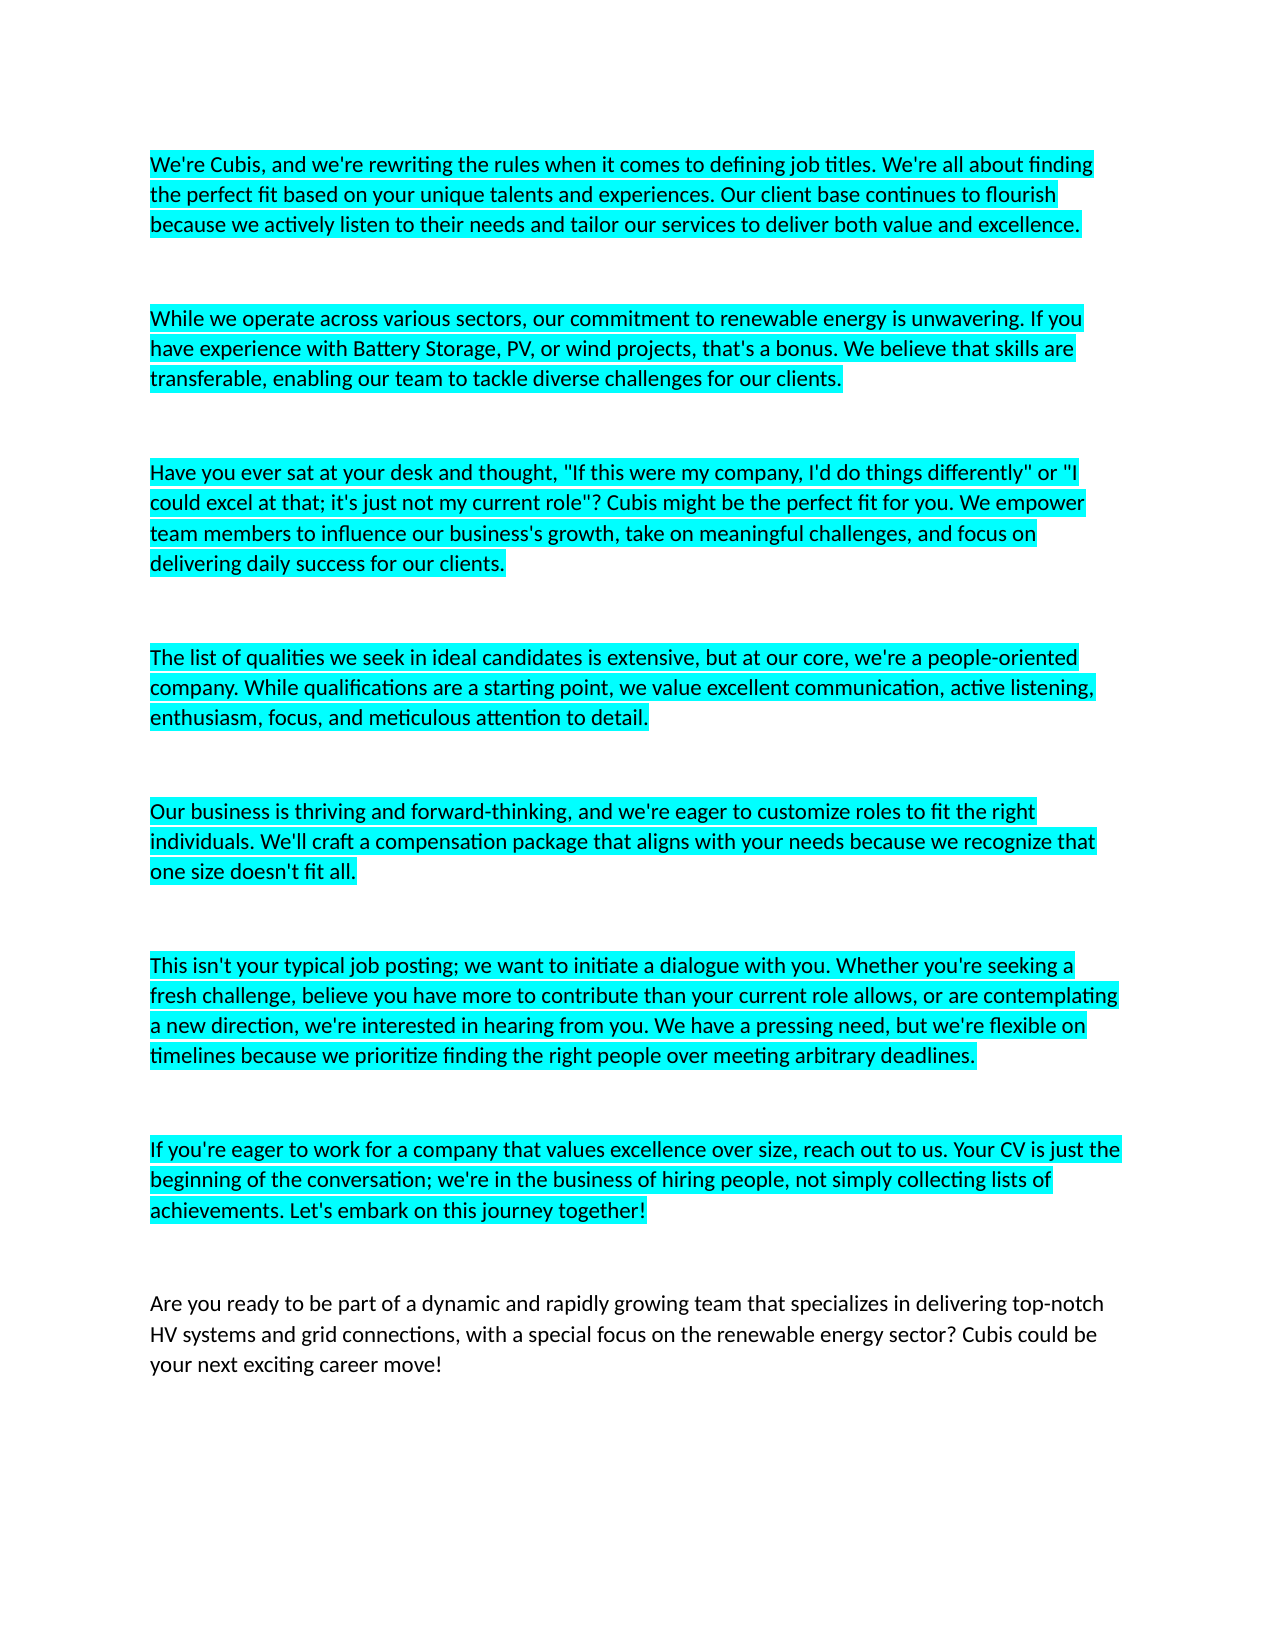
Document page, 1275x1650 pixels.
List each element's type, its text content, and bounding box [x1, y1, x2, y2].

text Have you ever sat at your desk and thought, "If this were my company, I'd do things differently" or "I could excel at that; it's just not my current role"? Cubis might be the perfect fit for you. We empower team members to influence our business's growth, take on meaningful challenges, and focus on delivering daily success for our clients. [150, 458, 1125, 577]
text Are you ready to be part of a dynamic and rapidly growing team that specializes in delivering top-notch HV systems and grid connections, with a special focus on the renewable energy sector? Cubis could be your next exciting career move! [150, 1289, 1125, 1378]
text While we operate across various sectors, our commitment to renewable energy is unwavering. If you have experience with Battery Storage, PV, or wind projects, that's a bonus. We believe that skills are transferable, enabling our team to tackle diverse challenges for our clients. [150, 304, 1125, 393]
text If you're eager to work for a company that values excellence over size, reach out to us. Your CV is just the beginning of the conversation; we're in the business of hiring people, not simply collecting lists of achievements. Let's embark on this journey together! [150, 1135, 1125, 1224]
text Our business is thriving and forward-thinking, and we're eager to customize roles to fit the right individuals. We'll craft a compensation package that aligns with your needs because we recognize that one size doesn't fit all. [150, 797, 1125, 885]
text The list of qualities we seek in ideal candidates is extensive, but at our core, we're a people-oriented company. While qualifications are a starting point, we value excellent communication, active listening, enthusiasm, focus, and meticulous attention to detail. [150, 643, 1125, 731]
text This isn't your typical job posting; we want to initiate a dialogue with you. Whether you're seeking a fresh challenge, believe you have more to contribute than your current role allows, or are contemplating a new direction, we're interested in hearing from you. We have a pressing need, but we're flexible on timelines because we prioritize finding the right people over meeting arbitrary deadlines. [150, 951, 1125, 1070]
text We're Cubis, and we're rewriting the rules when it comes to defining job titles. We're all about finding the perfect fit based on your unique talents and experiences. Our client base continues to flourish because we actively listen to their needs and tailor our services to deliver both value and excellence. [150, 150, 1125, 238]
